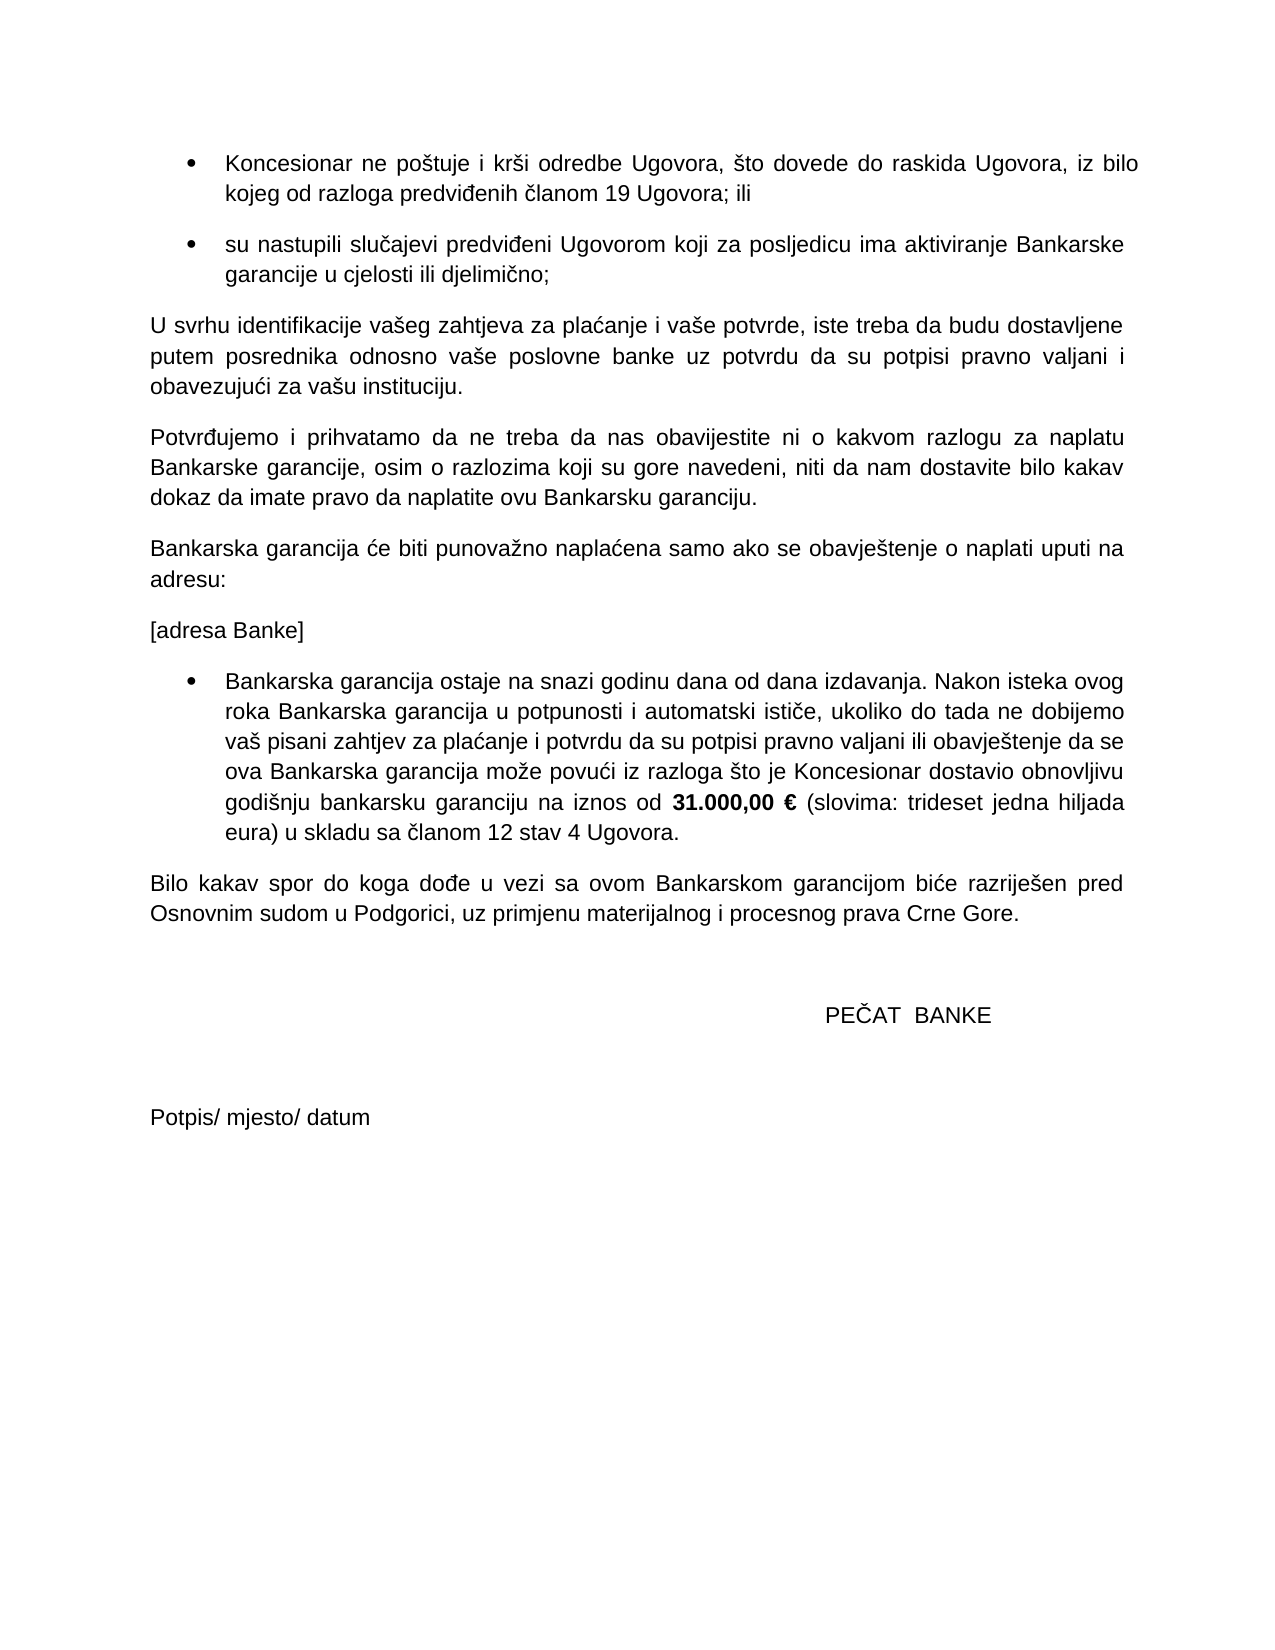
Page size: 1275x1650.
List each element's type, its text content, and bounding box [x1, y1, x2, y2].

text PEČAT BANKE [150, 1002, 1125, 1028]
text U svrhu identifikacije vašeg zahtjeva za plaćanje i vaše potvrde, iste treba da budu dostavljene putem posrednika odnosno vaše poslovne banke uz potvrdu da su potpisi pravno valjani i obavezujući za vašu instituciju. [150, 312, 1125, 399]
text Potvrđujemo i prihvatamo da ne treba da nas obavijestite ni o kakvom razlogu za naplatu Bankarske garancije, osim o razlozima koji su gore navedeni, niti da nam dostavite bilo kakav dokaz da imate pravo da naplatite ovu Bankarsku garanciju. [150, 424, 1125, 511]
text Potpis/ mjesto/ datum [150, 1104, 1125, 1131]
text [adresa Banke] [150, 617, 1125, 643]
list Bankarska garancija ostaje na snazi godinu dana od dana izdavanja. Nakon isteka ovog roka Bankarska garancija u potpunosti i automatski ističe, ukoliko do tada ne dobijemo vaš pisani zahtjev za plaćanje i potvrdu da su potpisi pravno valjani ili obavještenje da se ova Bankarska garancija može povući iz razloga što je Koncesionar dostavio obnovljivu godišnju bankarsku garanciju na iznos od 31.000,00 € (slovima: trideset jedna hiljada eura) u skladu sa članom 12 stav 4 Ugovora. [187, 668, 1125, 845]
text Bankarska garancija će biti punovažno naplaćena samo ako se obavještenje o naplati uputi na adresu: [150, 535, 1125, 592]
list su nastupili slučajevi predviđeni Ugovorom koji za posljedicu ima aktiviranje Bankarske garancije u cjelosti ili djelimično; [187, 231, 1125, 288]
list Koncesionar ne poštuje i krši odredbe Ugovora, što dovede do raskida Ugovora, iz bilo kojeg od razloga predviđenih članom 19 Ugovora; ili [187, 150, 1139, 207]
text Bilo kakav spor do koga dođe u vezi sa ovom Bankarskom garancijom biće razriješen pred Osnovnim sudom u Podgorici, uz primjenu materijalnog i procesnog prava Crne Gore. [150, 870, 1125, 926]
